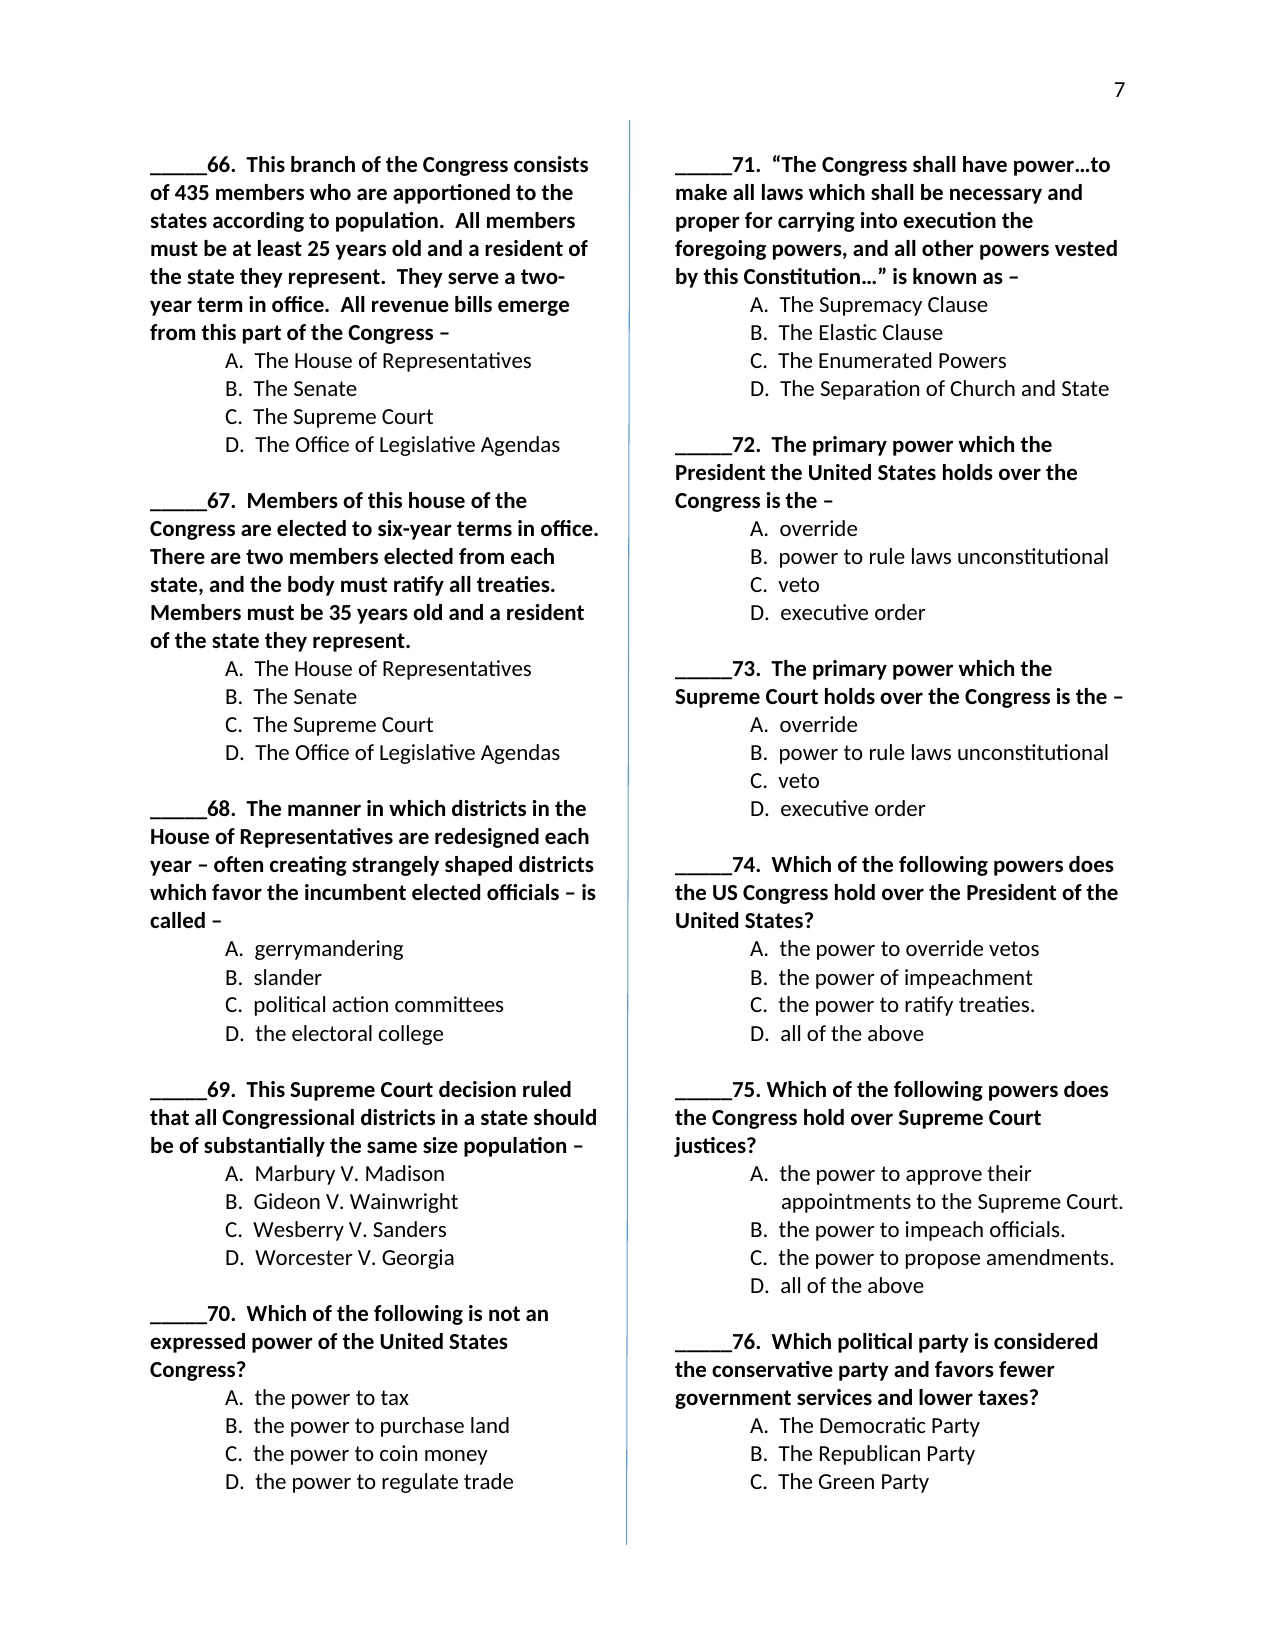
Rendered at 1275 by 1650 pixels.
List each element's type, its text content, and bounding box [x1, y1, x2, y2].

text A. the power to tax [150, 1383, 600, 1411]
text A. gerrymandering [150, 934, 600, 963]
text D. executive order [675, 598, 1125, 626]
text C. The Supreme Court [150, 402, 600, 430]
text _____68. The manner in which districts in the House of Representatives are redesigned each year – often creating strangely shaped districts which favor the incumbent elected officials – is called – [150, 794, 600, 934]
text A. The Supremacy Clause [675, 290, 1125, 318]
text A. The House of Representatives [150, 654, 600, 682]
text D. the power to regulate trade [150, 1467, 600, 1495]
text _____67. Members of this house of the Congress are elected to six-year terms in office. There are two members elected from each state, and the body must ratify all treaties. Members must be 35 years old and a resident of the state they represent. [150, 486, 600, 654]
text A. The Democratic Party [675, 1411, 1125, 1439]
text D. The Separation of Church and State [675, 374, 1125, 402]
text _____70. Which of the following is not an expressed power of the United States Congress? [150, 1299, 600, 1383]
text _____71. “The Congress shall have power…to make all laws which shall be necessary and proper for carrying into execution the foregoing powers, and all other powers vested by this Constitution…” is known as – [675, 150, 1125, 290]
text _____69. This Supreme Court decision ruled that all Congressional districts in a state should be of substantially the same size population – [150, 1075, 600, 1159]
text B. the power of impeachment [675, 963, 1125, 991]
text B. slander [150, 963, 600, 991]
text C. The Supreme Court [150, 710, 600, 738]
text B. The Senate [150, 682, 600, 710]
text A. Marbury V. Madison [150, 1159, 600, 1187]
text B. The Elastic Clause [675, 318, 1125, 346]
text C. The Green Party [675, 1467, 1125, 1495]
text _____66. This branch of the Congress consists of 435 members who are apportioned to the states according to population. All members must be at least 25 years old and a resident of the state they represent. They serve a two-year term in office. All revenue bills emerge from this part of the Congress – [150, 150, 600, 346]
text B. The Senate [150, 374, 600, 402]
text A. the power to approve their [675, 1159, 1125, 1187]
text C. the power to ratify treaties. [675, 991, 1125, 1019]
text B. Gideon V. Wainwright [150, 1187, 600, 1215]
text B. The Republican Party [675, 1439, 1125, 1467]
text D. executive order [675, 794, 1125, 822]
text C. political action committees [150, 991, 600, 1019]
text _____72. The primary power which the President the United States holds over the Congress is the – [675, 430, 1125, 514]
text C. Wesberry V. Sanders [150, 1215, 600, 1243]
text B. the power to impeach officials. [675, 1215, 1125, 1243]
text _____75. Which of the following powers does the Congress hold over Supreme Court justices? [675, 1075, 1125, 1159]
text C. veto [675, 570, 1125, 598]
text B. the power to purchase land [150, 1411, 600, 1439]
text C. The Enumerated Powers [675, 346, 1125, 374]
text D. all of the above [675, 1019, 1125, 1047]
text _____74. Which of the following powers does the US Congress hold over the President of the United States? [675, 851, 1125, 934]
text D. the electoral college [150, 1019, 600, 1047]
text A. override [675, 710, 1125, 738]
text D. The Office of Legislative Agendas [150, 738, 600, 766]
text A. override [675, 514, 1125, 542]
text D. The Office of Legislative Agendas [150, 430, 600, 458]
text D. all of the above [675, 1271, 1125, 1299]
text C. veto [675, 766, 1125, 794]
text B. power to rule laws unconstitutional [675, 738, 1125, 766]
text D. Worcester V. Georgia [150, 1243, 600, 1271]
text B. power to rule laws unconstitutional [675, 542, 1125, 570]
text appointments to the Supreme Court. [675, 1187, 1125, 1215]
text C. the power to propose amendments. [675, 1243, 1125, 1271]
text A. the power to override vetos [675, 934, 1125, 963]
text _____73. The primary power which the Supreme Court holds over the Congress is the – [675, 654, 1125, 710]
text _____76. Which political party is considered the conservative party and favors fewer government services and lower taxes? [675, 1327, 1125, 1411]
text A. The House of Representatives [150, 346, 600, 374]
text C. the power to coin money [150, 1439, 600, 1467]
